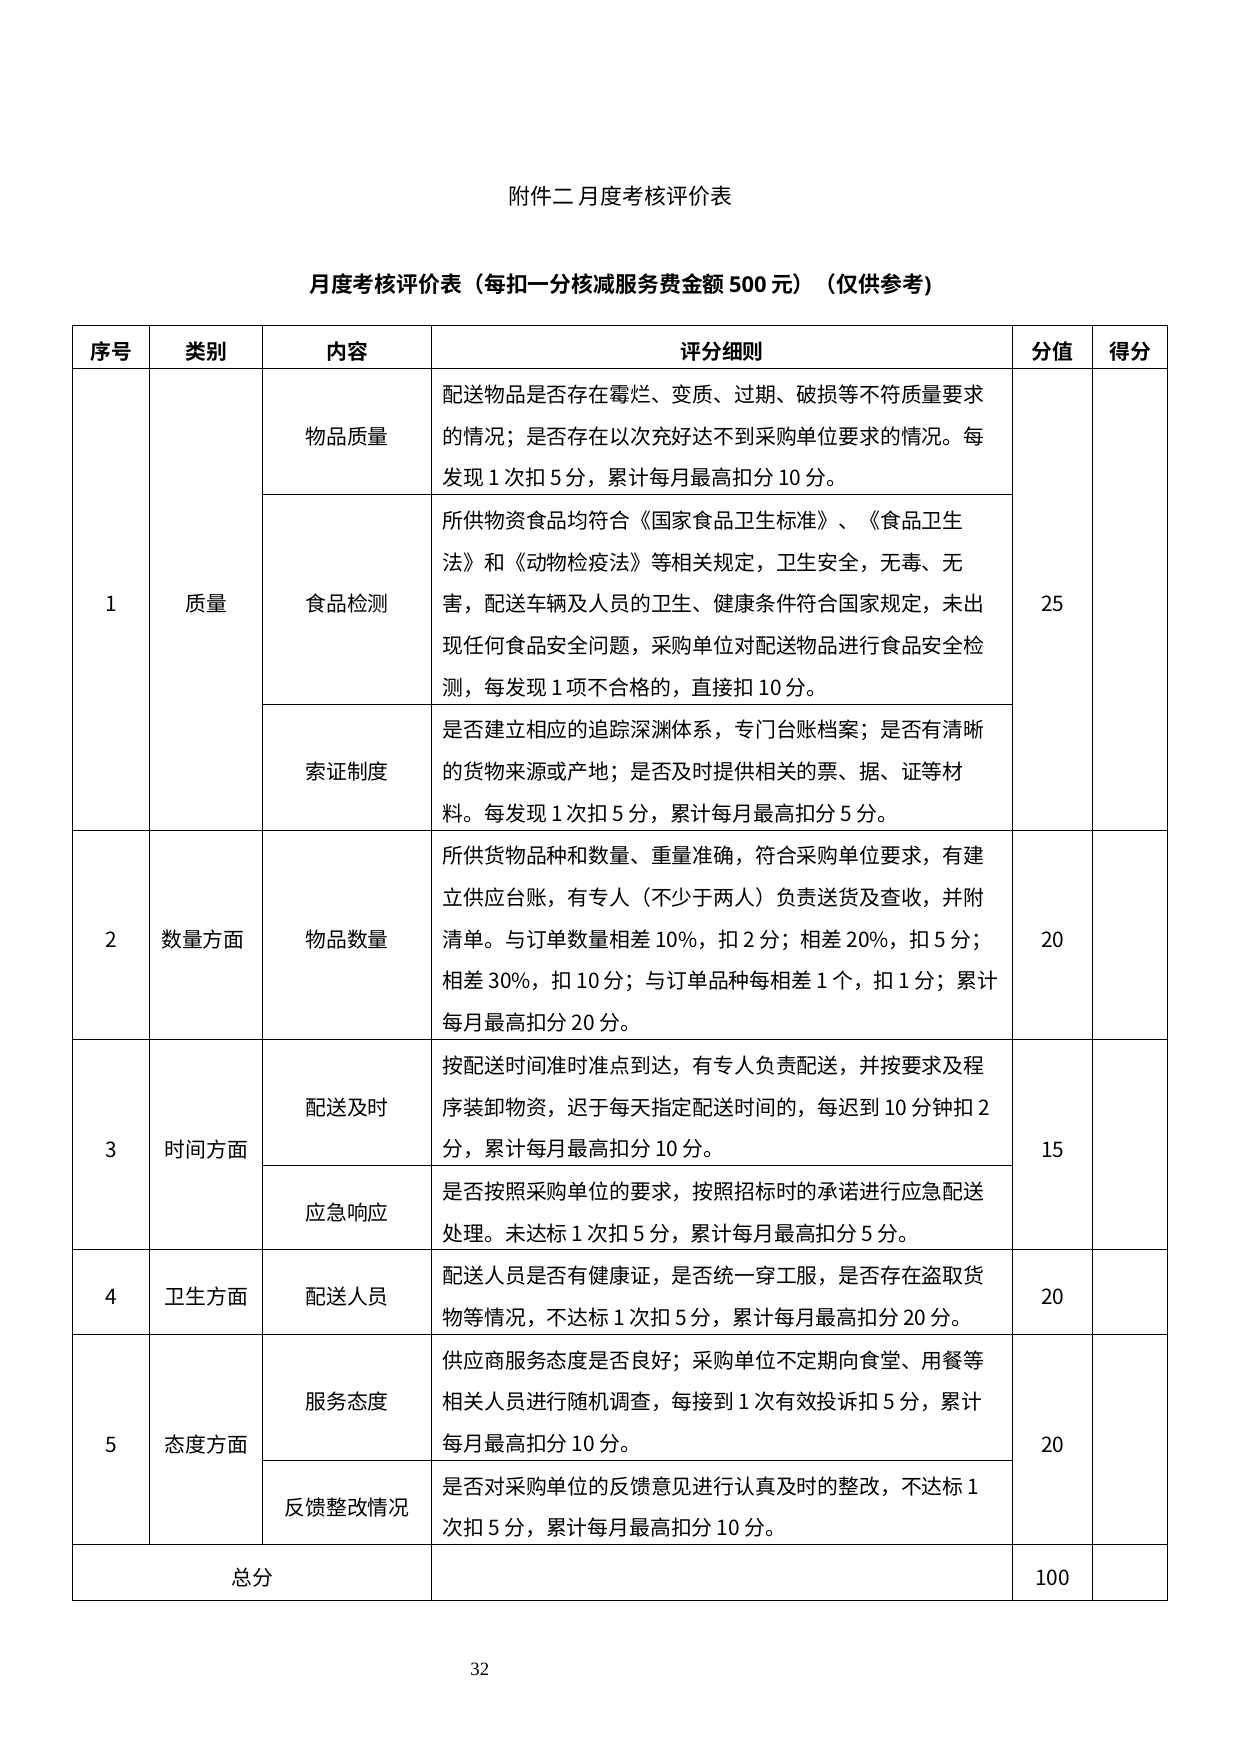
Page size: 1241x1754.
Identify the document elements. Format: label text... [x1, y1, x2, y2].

table_header 分值 [1013, 326, 1092, 368]
table_cell 供应商服务态度是否良好；采购单位不定期向食堂、用餐等相关人员进行随机调查，每接到1次有效投诉扣5分，累计每月最高扣分10分。 [432, 1335, 1012, 1460]
table_cell 2 [73, 831, 149, 1039]
table_cell [1093, 1250, 1167, 1334]
table_header 序号 [73, 326, 149, 368]
table_cell [1093, 1335, 1167, 1544]
table_cell 数量方面 [150, 831, 262, 1039]
table_cell 100 [1013, 1545, 1092, 1600]
table_cell 所供货物品种和数量、重量准确，符合采购单位要求，有建立供应台账，有专人（不少于两人）负责送货及查收，并附清单。与订单数量相差10%，扣2分；相差20%，扣5分；相差30%，扣10分；与订单品种每相差1个，扣1分；累计每月最高扣分20分。 [432, 831, 1012, 1039]
table_cell 食品检测 [263, 495, 431, 703]
table_cell [1093, 1545, 1167, 1600]
table_cell [1093, 1040, 1167, 1249]
table_header 得分 [1093, 326, 1167, 368]
table_cell 20 [1013, 1250, 1092, 1334]
table_cell 时间方面 [150, 1040, 262, 1249]
table_cell 按配送时间准时准点到达，有专人负责配送，并按要求及程序装卸物资，迟于每天指定配送时间的，每迟到10分钟扣2分，累计每月最高扣分10分。 [432, 1040, 1012, 1165]
table_cell 总分 [73, 1545, 431, 1600]
table_cell [1093, 831, 1167, 1039]
table_cell 物品质量 [263, 369, 431, 494]
table_cell 质量 [150, 369, 262, 829]
table_cell 卫生方面 [150, 1250, 262, 1334]
table_cell 1 [73, 369, 149, 829]
table_header 内容 [263, 326, 431, 368]
table_cell 20 [1013, 831, 1092, 1039]
table_cell 配送人员 [263, 1250, 431, 1334]
table_cell 4 [73, 1250, 149, 1334]
table_cell 态度方面 [150, 1335, 262, 1544]
table_cell [432, 1545, 1012, 1600]
table_cell 3 [73, 1040, 149, 1249]
table_cell 索证制度 [263, 705, 431, 829]
table_cell 配送及时 [263, 1040, 431, 1165]
table_header 类别 [150, 326, 262, 368]
table_cell 所供物资食品均符合《国家食品卫生标准》、《食品卫生法》和《动物检疫法》等相关规定，卫生安全，无毒、无害，配送车辆及人员的卫生、健康条件符合国家规定，未出现任何食品安全问题，采购单位对配送物品进行食品安全检测，每发现1项不合格的，直接扣10分。 [432, 495, 1012, 703]
table_cell 服务态度 [263, 1335, 431, 1460]
table_cell 反馈整改情况 [263, 1461, 431, 1544]
table_cell 15 [1013, 1040, 1092, 1249]
table_cell 是否对采购单位的反馈意见进行认真及时的整改，不达标1次扣5分，累计每月最高扣分10分。 [432, 1461, 1012, 1544]
table_cell 25 [1013, 369, 1092, 829]
table_cell 是否建立相应的追踪深渊体系，专门台账档案；是否有清晰的货物来源或产地；是否及时提供相关的票、据、证等材料。每发现1次扣5分，累计每月最高扣分5分。 [432, 705, 1012, 829]
table_cell 配送物品是否存在霉烂、变质、过期、破损等不符质量要求的情况；是否存在以次充好达不到采购单位要求的情况。每发现1次扣5分，累计每月最高扣分10分。 [432, 369, 1012, 494]
table_cell 5 [73, 1335, 149, 1544]
table_header 评分细则 [432, 326, 1012, 368]
table_cell 物品数量 [263, 831, 431, 1039]
text 月度考核评价表（每扣一分核减服务费金额500元）（仅供参考) [187, 259, 1053, 300]
table_cell 是否按照采购单位的要求，按照招标时的承诺进行应急配送处理。未达标1次扣5分，累计每月最高扣分5分。 [432, 1166, 1012, 1249]
table_cell 应急响应 [263, 1166, 431, 1249]
table_cell [1093, 369, 1167, 829]
subtitle 附件二 月度考核评价表 [187, 179, 1053, 211]
table_cell 20 [1013, 1335, 1092, 1544]
table_cell 配送人员是否有健康证，是否统一穿工服，是否存在盗取货物等情况，不达标1次扣5分，累计每月最高扣分20分。 [432, 1250, 1012, 1334]
